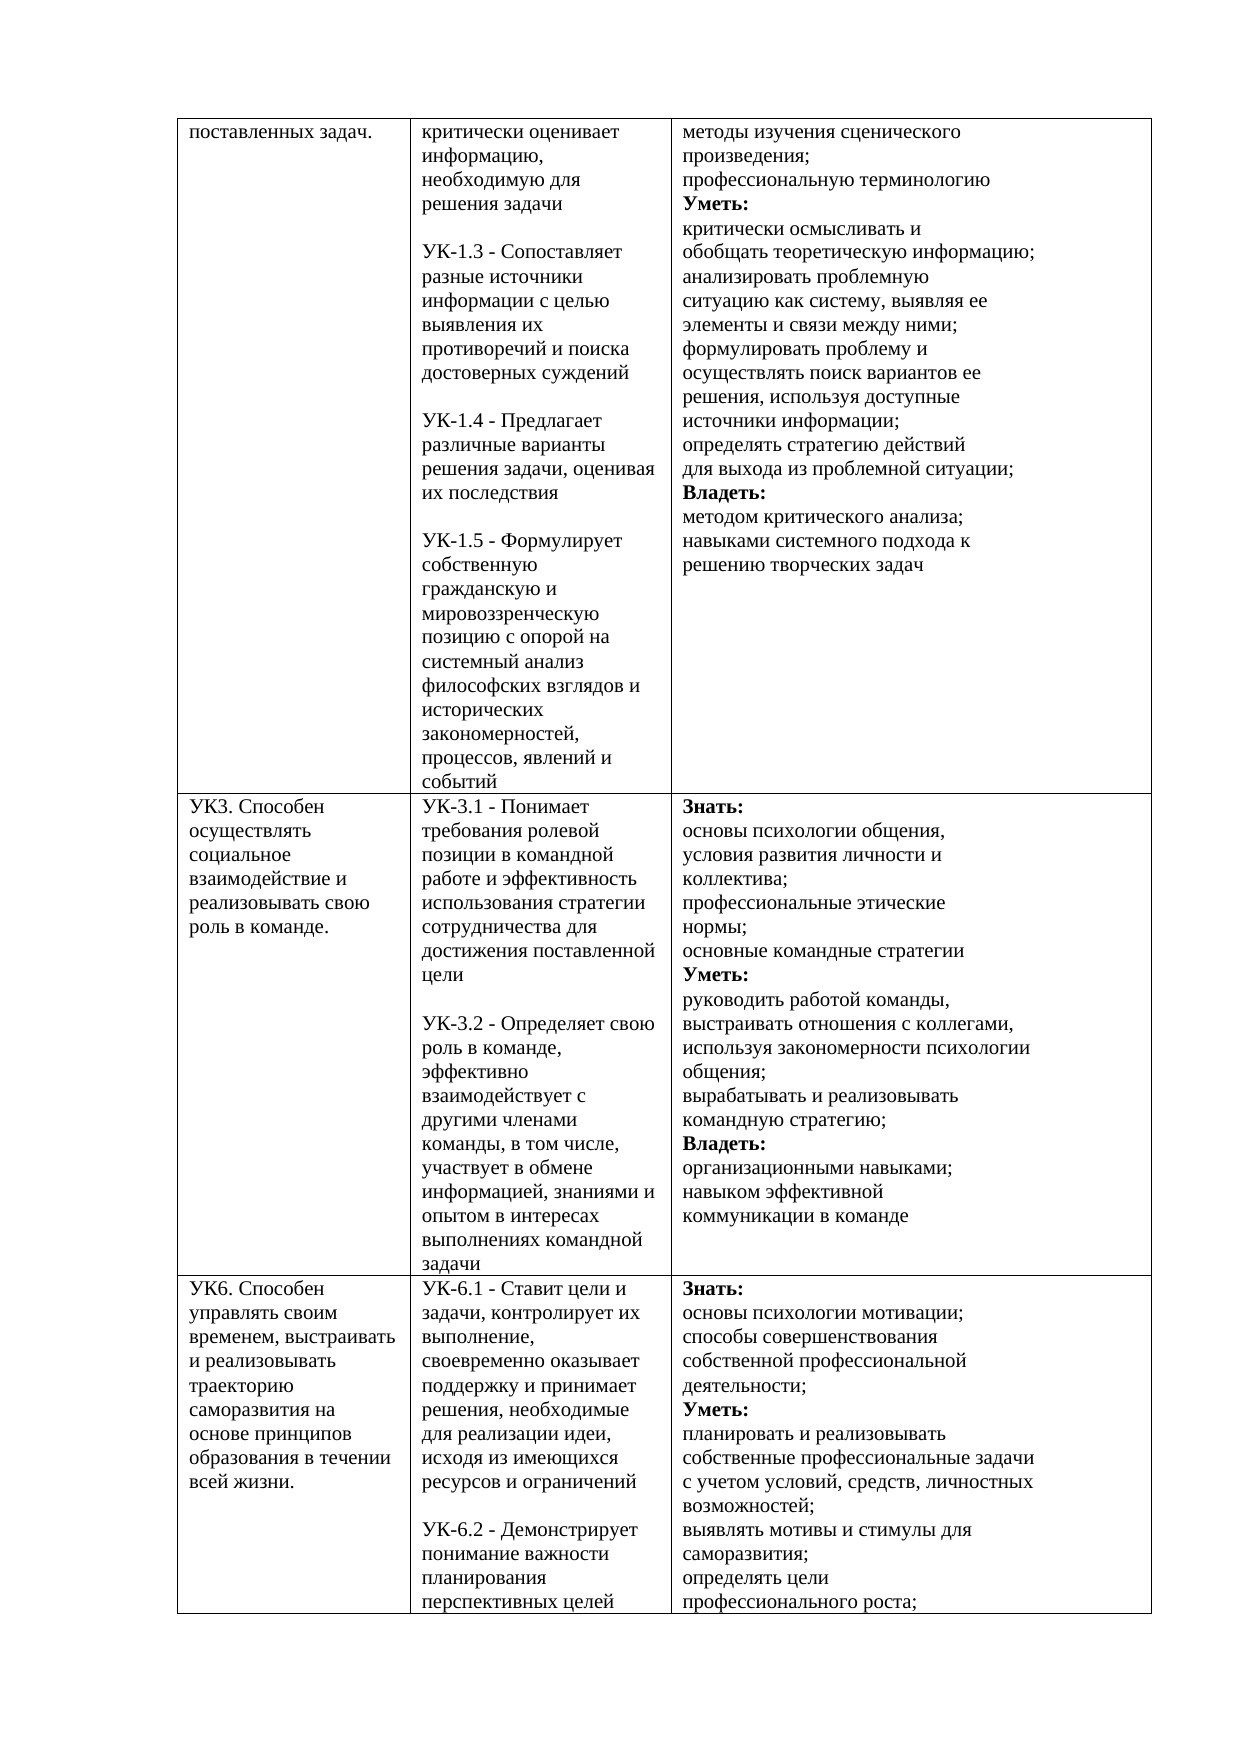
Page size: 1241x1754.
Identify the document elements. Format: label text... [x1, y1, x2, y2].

table_cell УК-3.1 - Понимает требования ролевой позиции в командной работе и эффективность использования стратегии сотрудничества для достижения поставленной цели УК-3.2 - Определяет свою роль в команде, эффективно взаимодействует с другими членами команды, в том числе, участвует в обмене информацией, знаниями и опытом в интересах выполнениях командной задачи [411, 794, 671, 1275]
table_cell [178, 1276, 410, 1613]
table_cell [672, 119, 1151, 793]
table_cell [411, 119, 671, 793]
table_cell Знать: основы психологии общения, условия развития личности и коллектива; профессиональные этические нормы; основные командные стратегии Уметь: руководить работой команды, выстраивать отношения с коллегами, используя закономерности психологии общения; вырабатывать и реализовывать командную стратегию; Владеть: организационными навыками; навыком эффективной коммуникации в команде [672, 794, 1151, 1275]
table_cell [672, 1276, 1151, 1613]
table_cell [178, 119, 410, 793]
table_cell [411, 1276, 671, 1613]
table_cell УК3. Способен осуществлять социальное взаимодействие и реализовывать свою роль в команде. [178, 794, 410, 1275]
